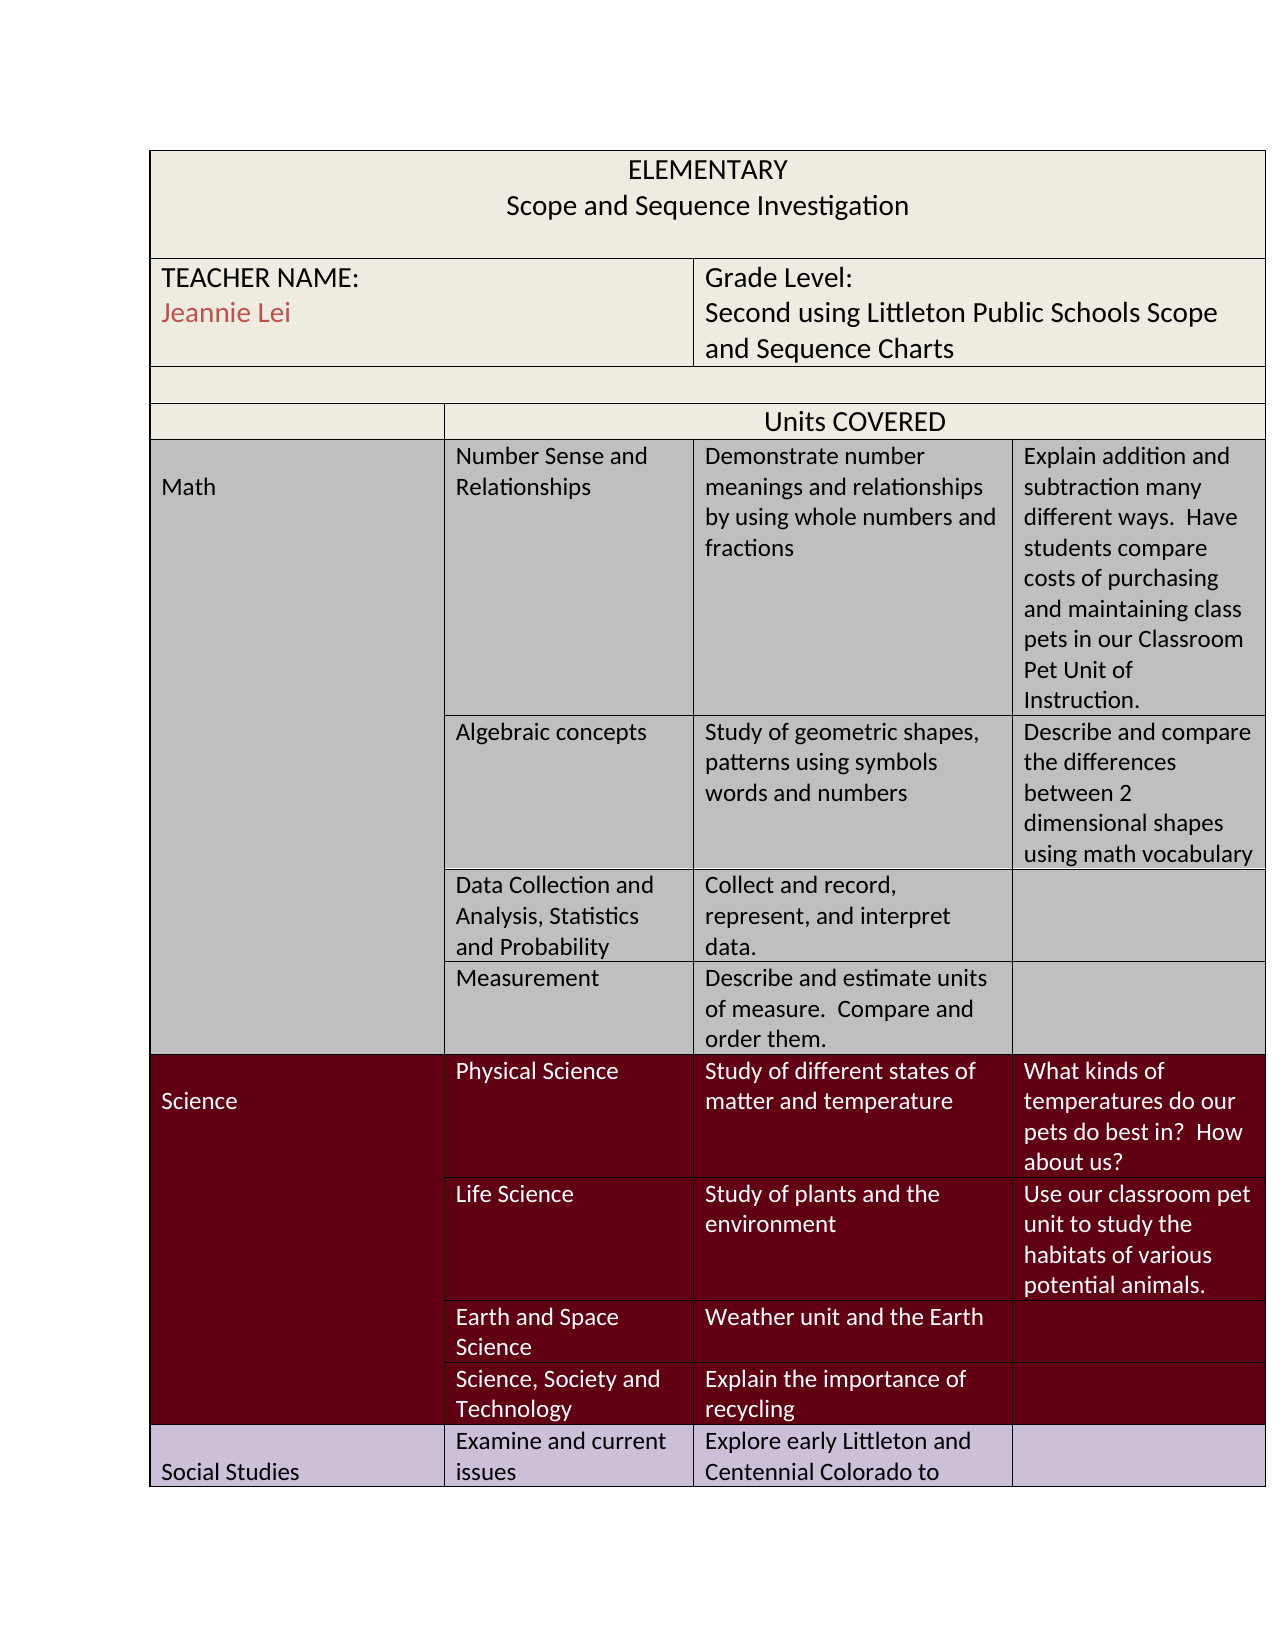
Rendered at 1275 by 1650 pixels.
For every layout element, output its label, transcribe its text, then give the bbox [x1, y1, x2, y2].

table_cell Study of different states of matter and temperature [694, 1055, 1012, 1177]
table_cell Explain addition and subtraction many different ways. Have students compare costs of purchasing and maintaining class pets in our Classroom Pet Unit of Instruction. [1013, 440, 1265, 715]
table_cell Math [151, 440, 444, 1054]
table_cell Describe and compare the differences between 2 dimensional shapes using math vocabulary [1013, 716, 1265, 868]
table_cell Use our classroom pet unit to study the habitats of various potential animals. [1013, 1178, 1265, 1300]
table_cell Science, Society and Technology [445, 1363, 693, 1424]
table_cell Collect and record, represent, and interpret data. [694, 870, 1012, 961]
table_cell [694, 1425, 1012, 1486]
table_cell Algebraic concepts [445, 716, 693, 868]
table_cell Number Sense and Relationships [445, 440, 693, 715]
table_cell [445, 1425, 693, 1486]
table_cell Units COVERED [445, 404, 1265, 439]
table_cell [1013, 1425, 1265, 1486]
table_cell TEACHER NAME: Jeannie Lei [151, 259, 693, 366]
table_cell Earth and Space Science [445, 1301, 693, 1362]
table_cell Study of geometric shapes, patterns using symbols words and numbers [694, 716, 1012, 868]
table_cell What kinds of temperatures do our pets do best in? How about us? [1013, 1055, 1265, 1177]
table_cell [1013, 1301, 1265, 1362]
table_cell Study of plants and the environment [694, 1178, 1012, 1300]
table_cell Physical Science [445, 1055, 693, 1177]
table_cell [151, 404, 444, 439]
table_cell Describe and estimate units of measure. Compare and order them. [694, 962, 1012, 1054]
table_cell Explain the importance of recycling [694, 1363, 1012, 1424]
table_cell Grade Level: Second using Littleton Public Schools Scope and Sequence Charts [694, 259, 1265, 366]
table_cell [1013, 870, 1265, 961]
table_cell [1013, 1363, 1265, 1424]
table_cell Social Studies [151, 1425, 444, 1486]
table_header ELEMENTARY Scope and Sequence Investigation [151, 151, 1265, 258]
table_cell Measurement [445, 962, 693, 1054]
table_cell Data Collection and Analysis, Statistics and Probability [445, 870, 693, 961]
table_cell [1013, 962, 1265, 1054]
table_cell Weather unit and the Earth [694, 1301, 1012, 1362]
table_cell Science [151, 1055, 444, 1424]
table_cell [151, 367, 1265, 402]
table_cell Life Science [445, 1178, 693, 1300]
table_cell Demonstrate number meanings and relationships by using whole numbers and fractions [694, 440, 1012, 715]
